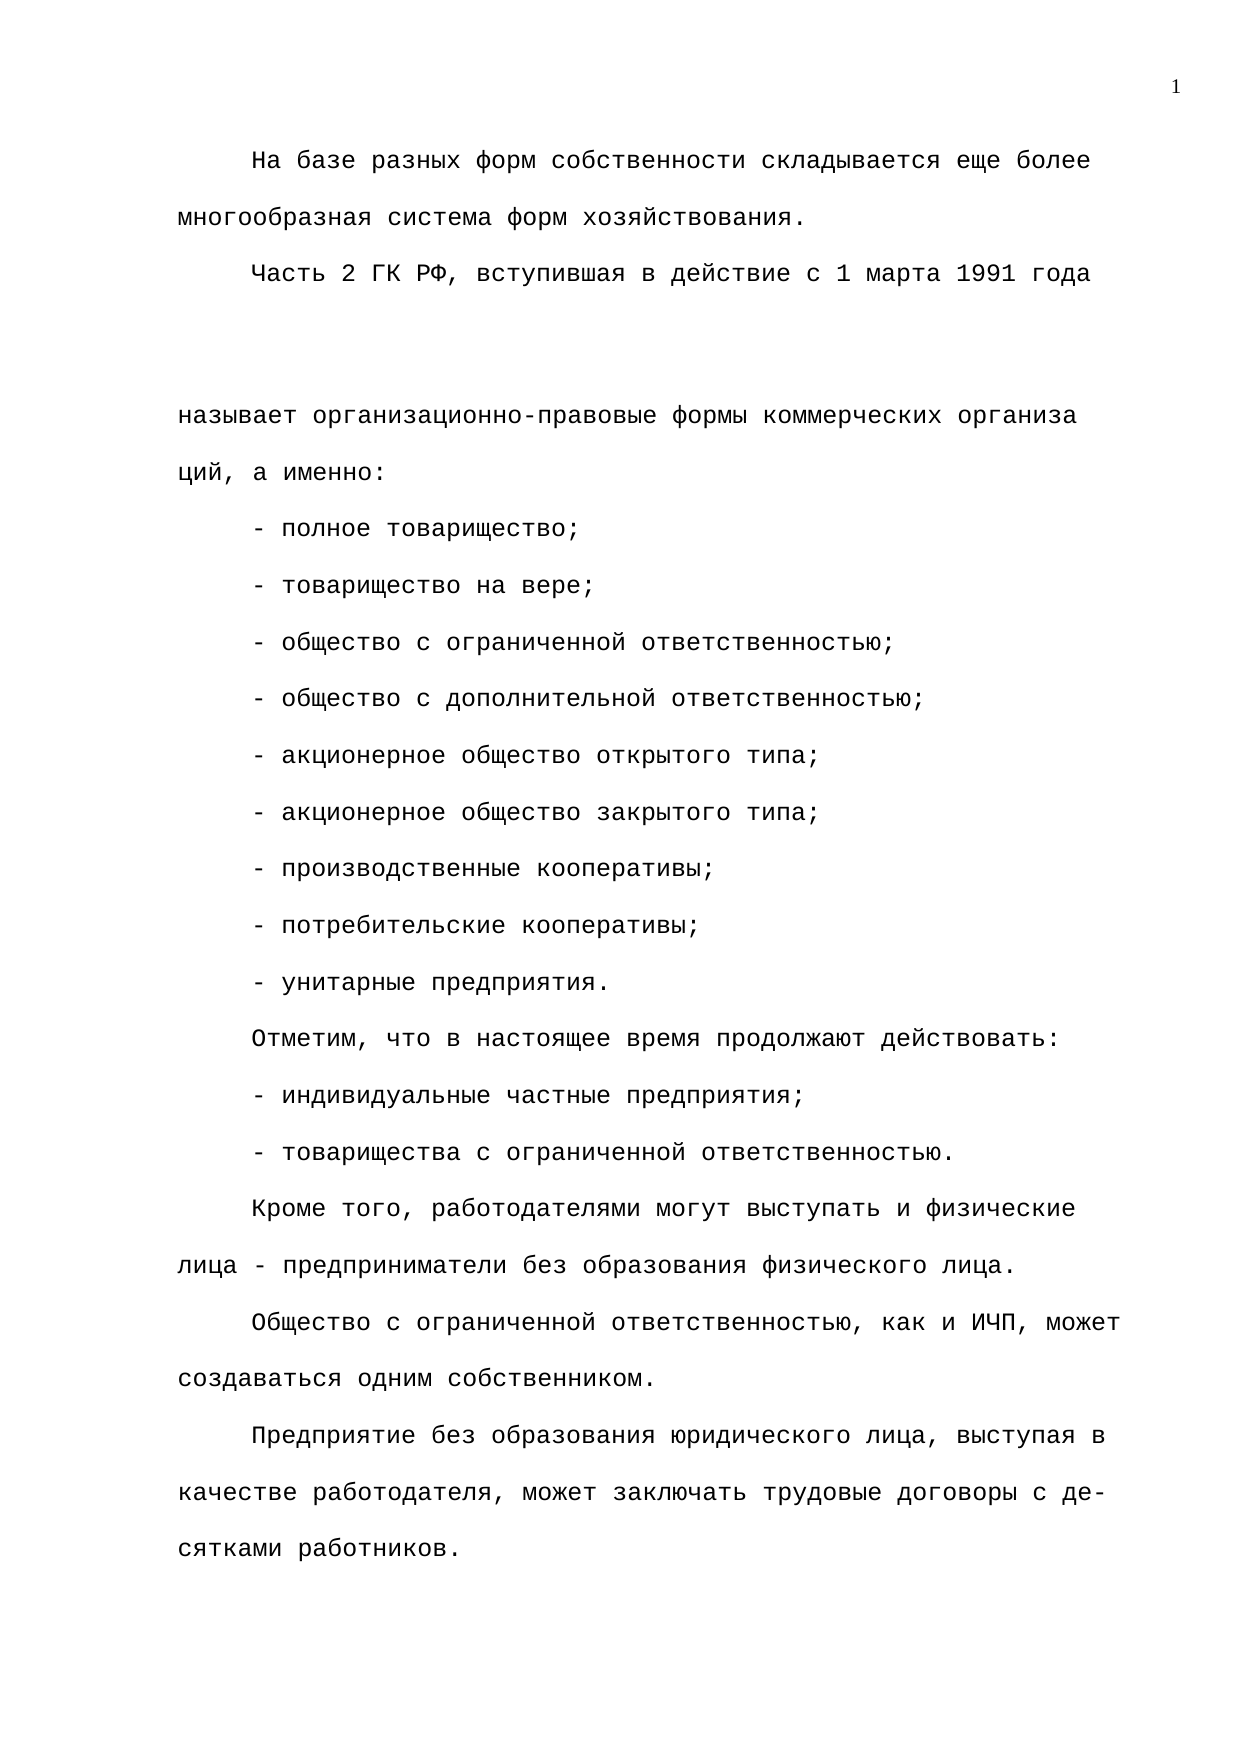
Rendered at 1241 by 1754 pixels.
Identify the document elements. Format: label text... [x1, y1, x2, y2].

text - товарищества с ограниченной ответственностью. [177, 1139, 1181, 1168]
text лица - предприниматели без образования физического лица. [177, 1253, 1181, 1281]
text - унитарные предприятия. [177, 969, 1181, 998]
text создаваться одним собственником. [177, 1366, 1181, 1394]
text На базе разных форм собственности складывается еще более [177, 148, 1181, 176]
text называет организационно-правовые формы коммерческих организа [177, 403, 1181, 431]
text - полное товарищество; [177, 516, 1181, 544]
text Часть 2 ГК РФ, вступившая в действие с 1 марта 1991 года [177, 261, 1181, 289]
text многообразная система форм хозяйствования. [177, 204, 1181, 233]
text Общество с ограниченной ответственностью, как и ИЧП, может [177, 1309, 1181, 1338]
text Отметим, что в настоящее время продолжают действовать: [177, 1026, 1181, 1054]
text - потребительские кооперативы; [177, 913, 1181, 941]
text - товарищество на вере; [177, 573, 1181, 601]
text качестве работодателя, может заключать трудовые договоры с де- [177, 1479, 1181, 1508]
text сятками работников. [177, 1536, 1181, 1564]
text - общество с дополнительной ответственностью; [177, 686, 1181, 714]
text ций, а именно: [177, 459, 1181, 488]
text Предприятие без образования юридического лица, выступая в [177, 1423, 1181, 1451]
text Кроме того, работодателями могут выступать и физические [177, 1196, 1181, 1224]
text - общество с ограниченной ответственностью; [177, 629, 1181, 658]
text - акционерное общество открытого типа; [177, 743, 1181, 771]
text - производственные кооперативы; [177, 856, 1181, 884]
text - индивидуальные частные предприятия; [177, 1083, 1181, 1111]
text - акционерное общество закрытого типа; [177, 799, 1181, 828]
